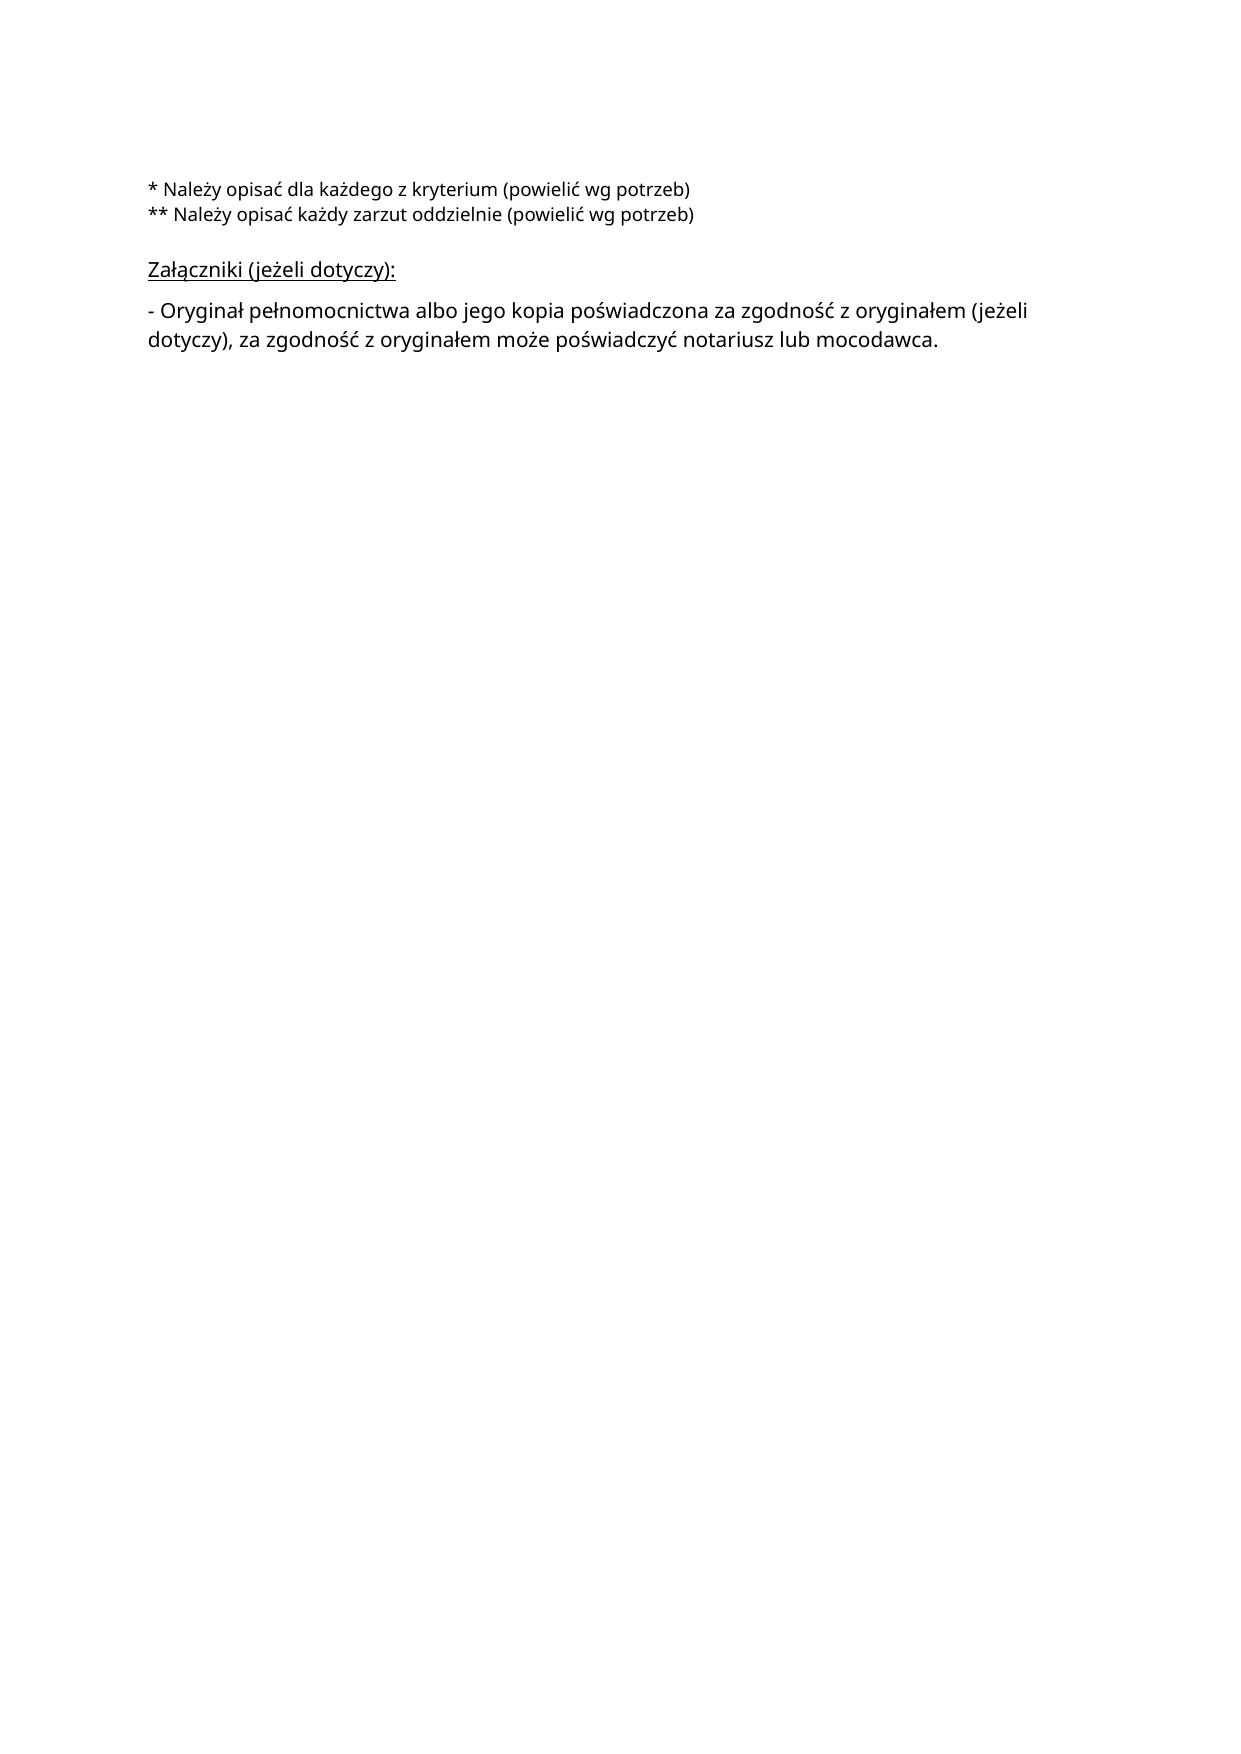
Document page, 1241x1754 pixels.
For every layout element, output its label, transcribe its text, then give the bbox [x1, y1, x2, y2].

text ** Należy opisać każdy zarzut oddzielnie (powielić wg potrzeb) [148, 202, 1093, 227]
text Załączniki (jeżeli dotyczy): [148, 256, 1093, 284]
text * Należy opisać dla każdego z kryterium (powielić wg potrzeb) [148, 176, 1093, 202]
text - Oryginał pełnomocnictwa albo jego kopia poświadczona za zgodność z oryginałem (jeżeli dotyczy), za zgodność z oryginałem może poświadczyć notariusz lub mocodawca. [148, 296, 1093, 353]
